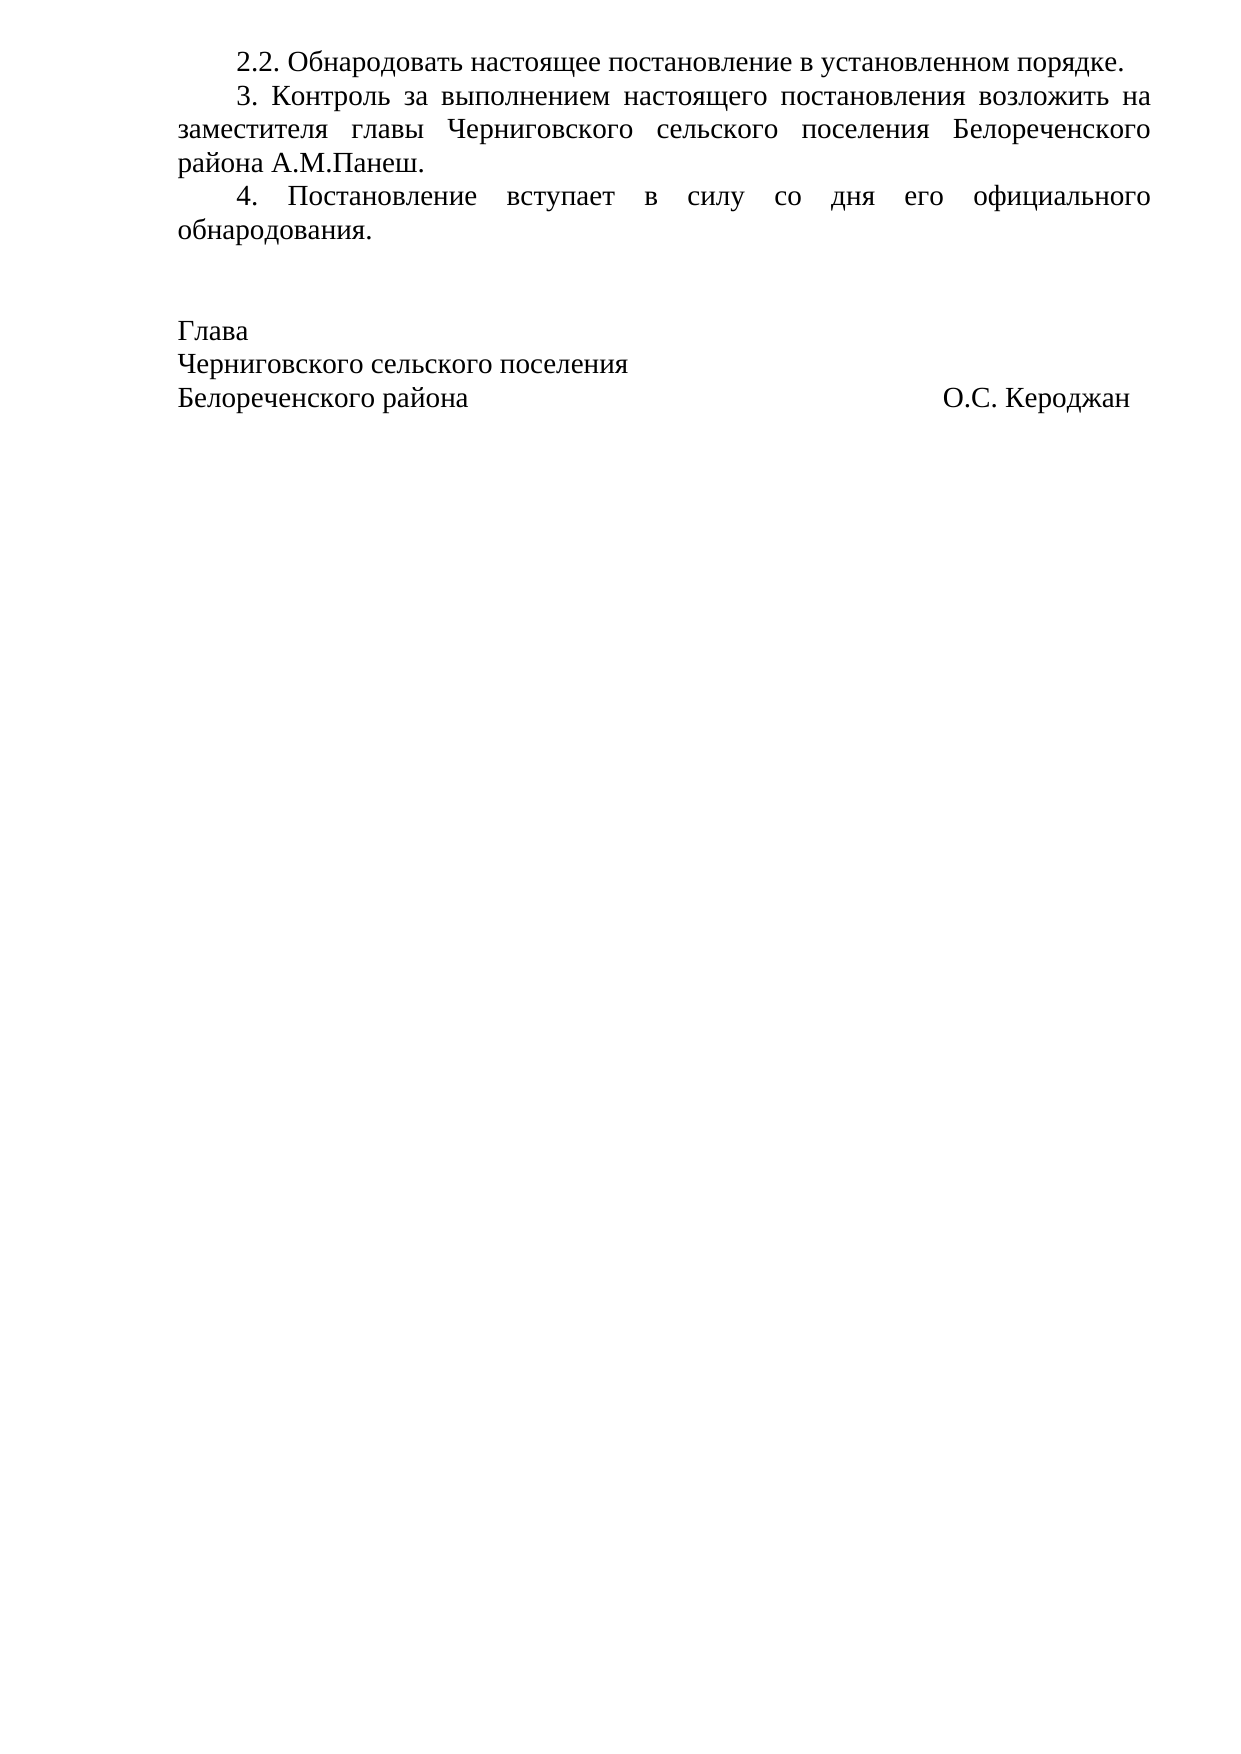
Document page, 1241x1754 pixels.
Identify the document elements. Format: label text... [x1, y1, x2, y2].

text Глава [177, 313, 1152, 346]
text 2.2. Обнародовать настоящее постановление в установленном порядке. [177, 44, 1152, 78]
text 4. Постановление вступает в силу со дня его официального обнародования. [177, 178, 1152, 246]
text 3. Контроль за выполнением настоящего постановления возложить на заместителя главы Черниговского сельского поселения Белореченского района А.М.Панеш. [177, 78, 1152, 178]
text Белореченского района О.С. Кероджан [177, 380, 1152, 413]
text Черниговского сельского поселения [177, 346, 1152, 380]
